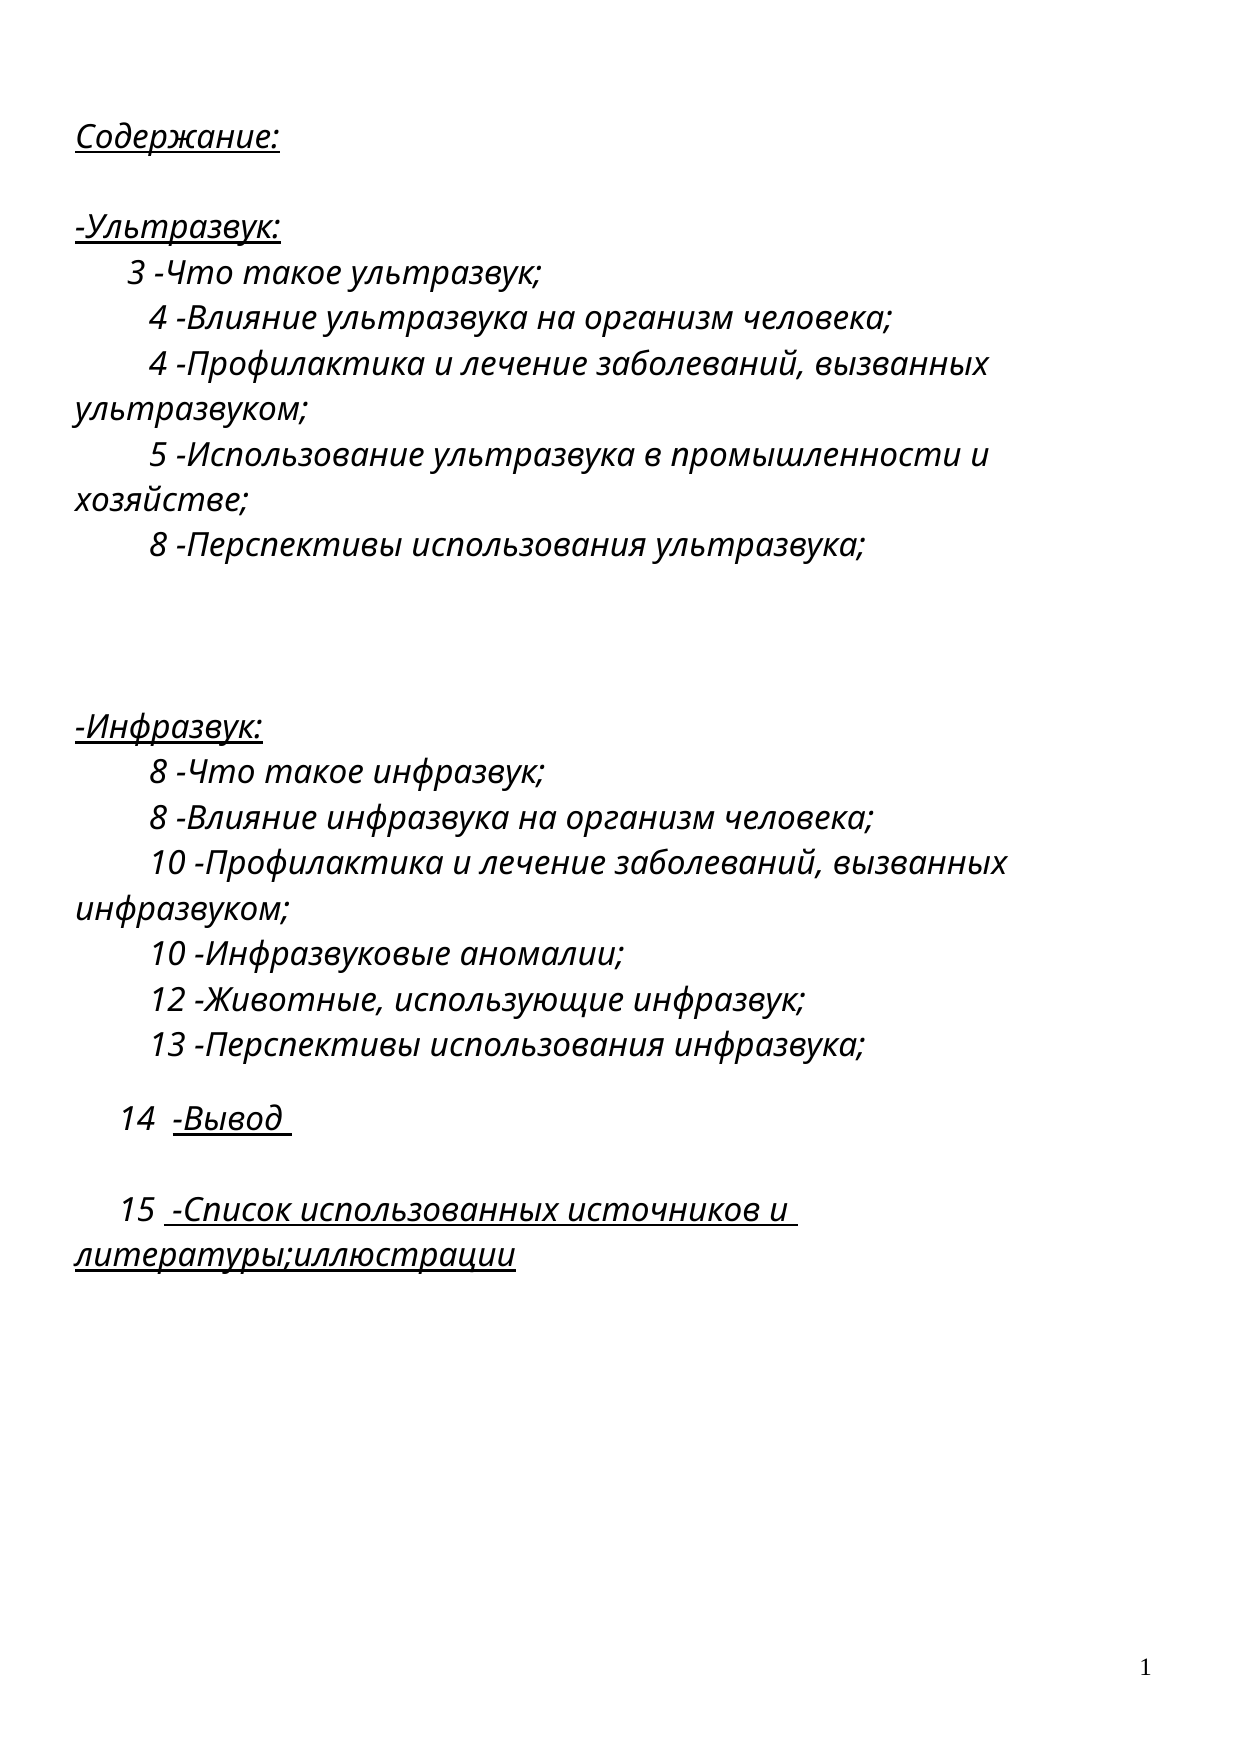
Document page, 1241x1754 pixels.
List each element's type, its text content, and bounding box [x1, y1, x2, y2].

text 8 -Что такое инфразвук; [75, 748, 1152, 794]
text -Инфразвук: [75, 703, 1152, 748]
text 5 -Использование ультразвука в промышленности и хозяйстве; [75, 430, 1152, 521]
text 8 -Перспективы использования ультразвука; [75, 521, 1152, 567]
text 14 -Вывод [75, 1095, 1152, 1140]
text -Ультразвук: [75, 203, 1152, 249]
text 12 -Животные, использующие инфразвук; [75, 975, 1152, 1021]
text 15 -Список использованных источников и литературы;иллюстрации [75, 1186, 1152, 1277]
text 4 -Профилактика и лечение заболеваний, вызванных ультразвуком; [75, 339, 1152, 430]
text 13 -Перспективы использования инфразвука; [75, 1021, 1152, 1066]
text 8 -Влияние инфразвука на организм человека; [75, 794, 1152, 839]
text 4 -Влияние ультразвука на организм человека; [75, 294, 1152, 339]
text 10 -Профилактика и лечение заболеваний, вызванных инфразвуком; [75, 839, 1152, 930]
text Содержание: [75, 112, 1152, 158]
text 10 -Инфразвуковые аномалии; [75, 930, 1152, 975]
text 3 -Что такое ультразвук; [75, 249, 1152, 294]
